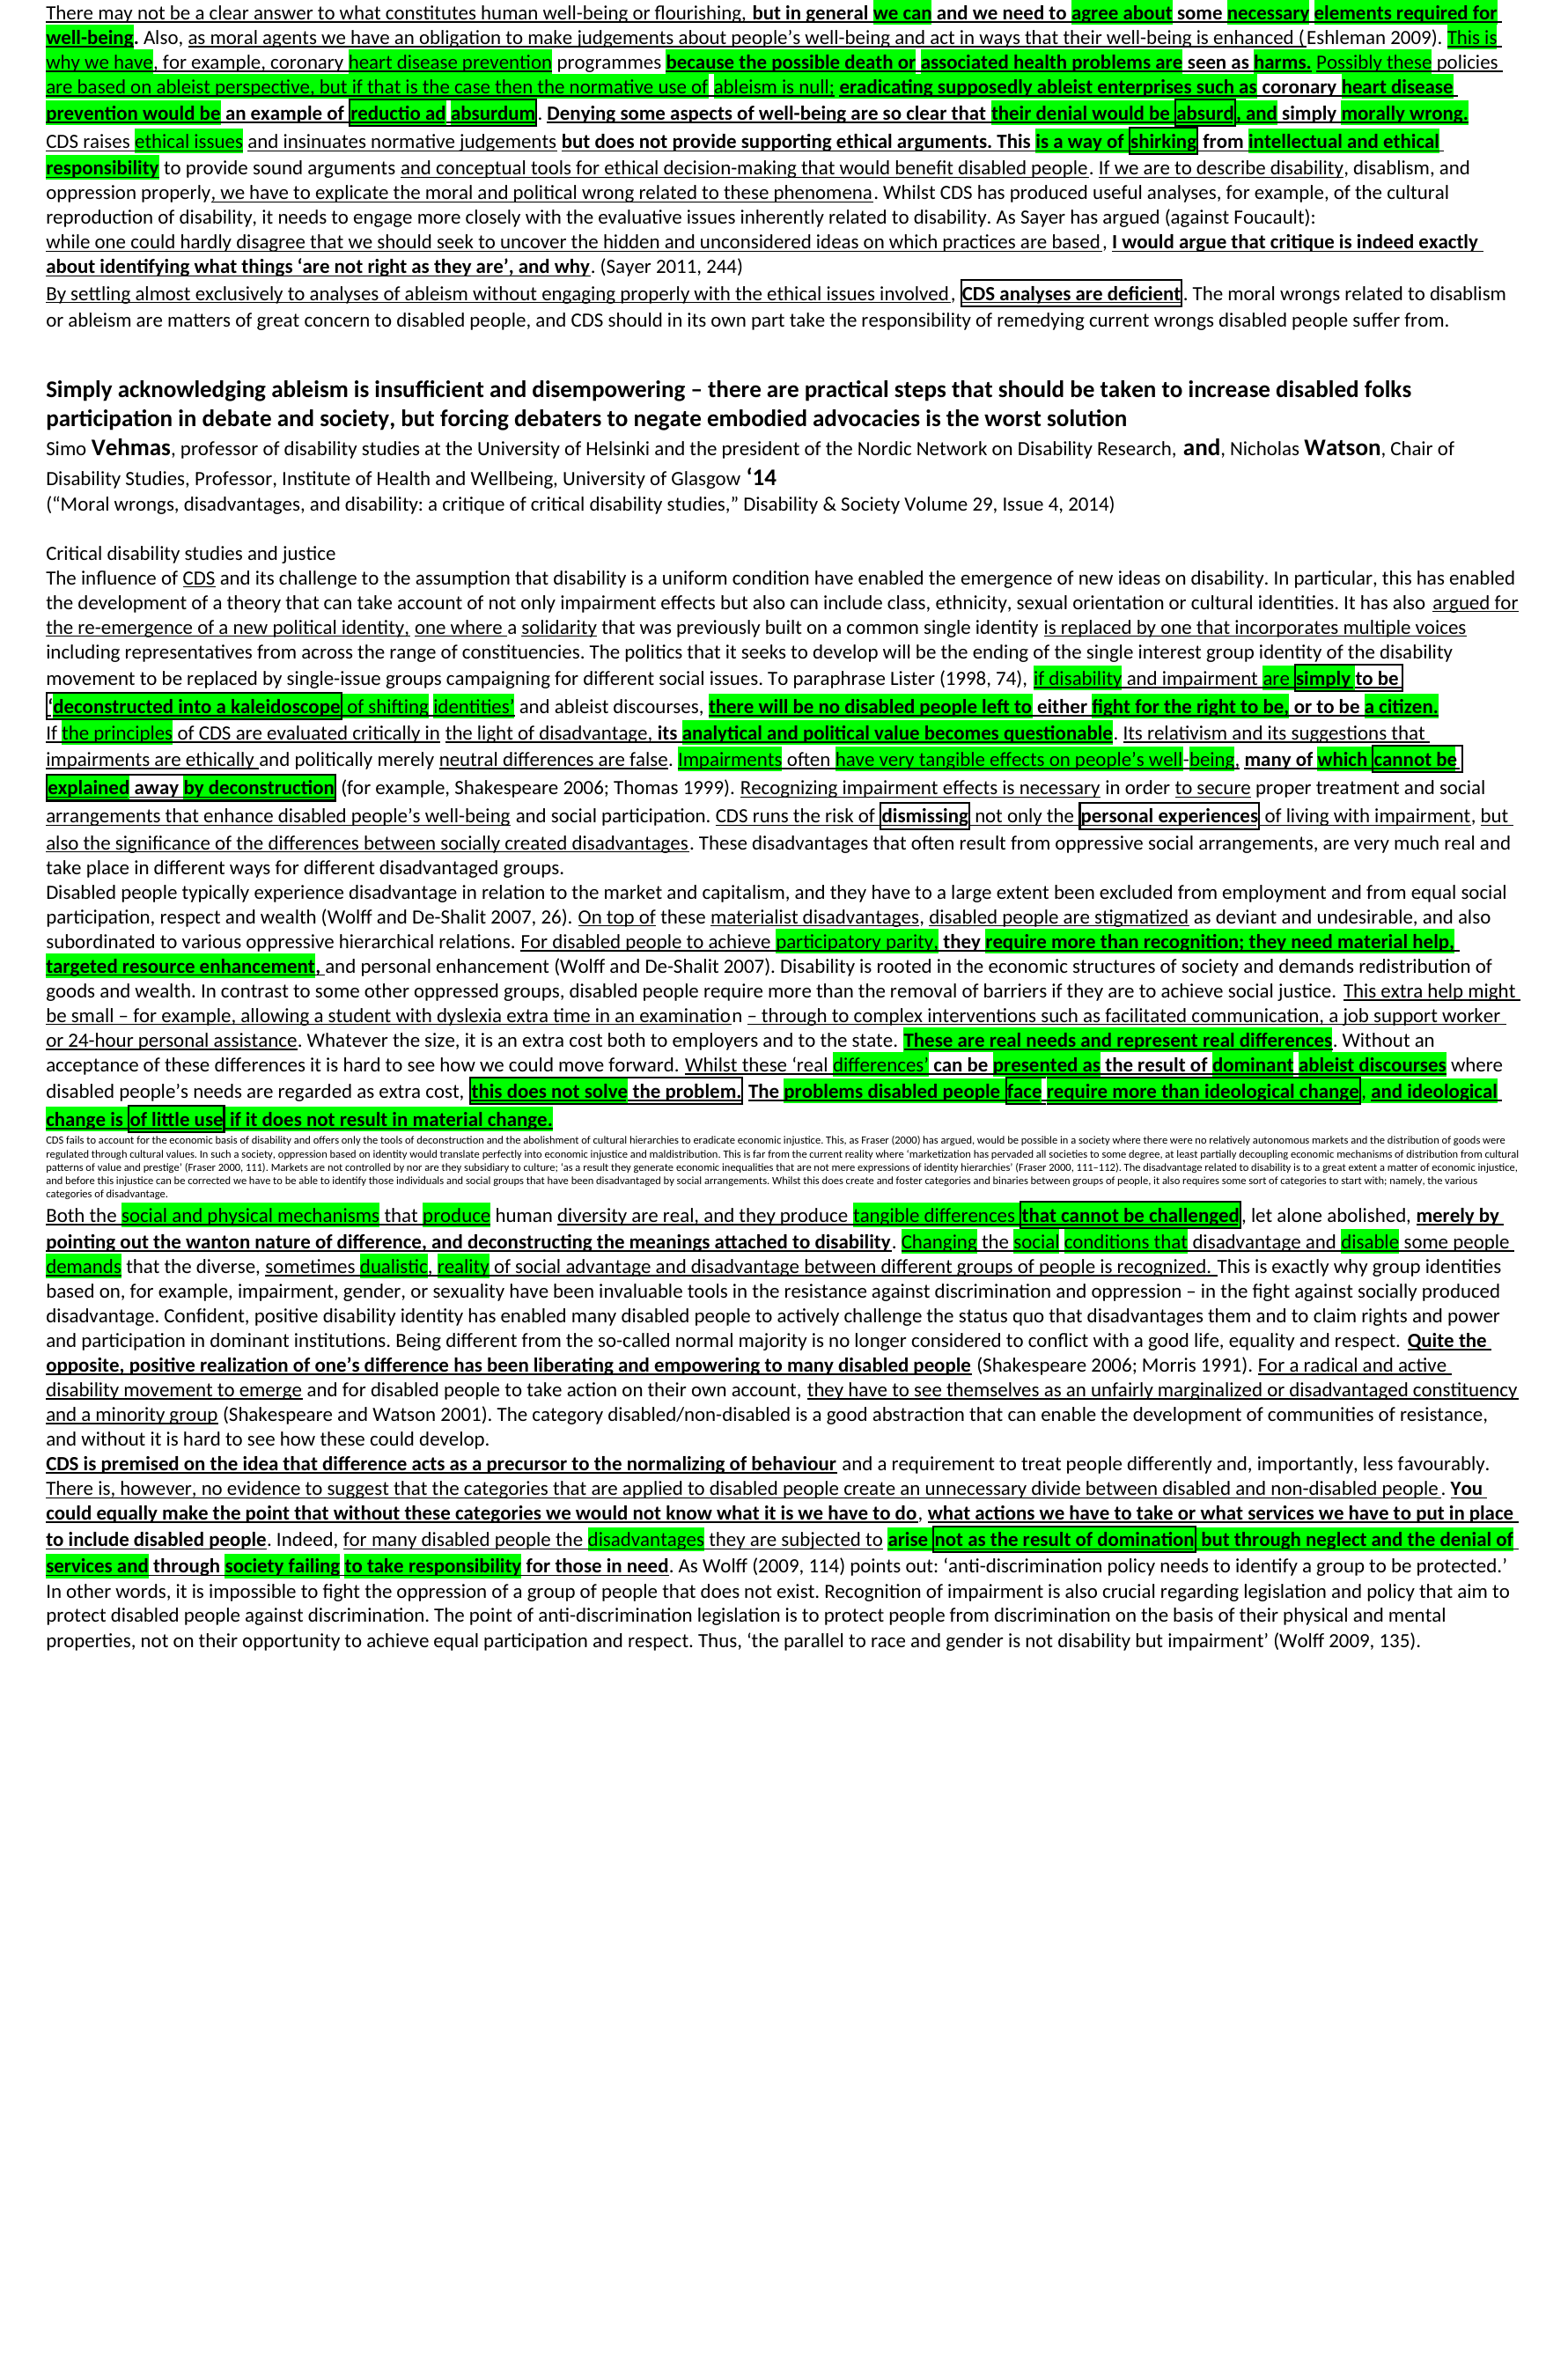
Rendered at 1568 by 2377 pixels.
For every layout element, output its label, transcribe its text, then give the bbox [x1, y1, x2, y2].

text (“Moral wrongs, disadvantages, and disability: a critique of critical disability studies,” Disability & Society Volume 29, Issue 4, 2014) [46, 491, 1521, 516]
text If the principles of CDS are evaluated critically in the light of disadvantage, its analytical and political value becomes questionable. Its relativism and its suggestions that impairments are ethically and politically merely neutral differences are false. Impairments often have very tangible effects on people’s well-being, many of which cannot be explained away by deconstruction (for example, Shakespeare 2006; Thomas 1999). Recognizing impairment effects is necessary in order to secure proper treatment and social arrangements that enhance disabled people’s well-being and social participation. CDS runs the risk of dismissing not only the personal experiences of living with impairment, but also the significance of the differences between socially created disadvantages. These disadvantages that often result from oppressive social arrangements, are very much real and take place in different ways for different disadvantaged groups. [46, 720, 1521, 879]
text while one could hardly disagree that we should seek to uncover the hidden and unconsidered ideas on which practices are based, I would argue that critique is indeed exactly about identifying what things ‘are not right as they are’, and why. (Sayer 2011, 244) [46, 230, 1521, 279]
text There may not be a clear answer to what constitutes human well-being or flourishing, but in general we can and we need to agree about some necessary elements required for well-being. Also, as moral agents we have an obligation to make judgements about people’s well-being and act in ways that their well-being is enhanced (Eshleman 2009). This is why we have, for example, coronary heart disease prevention programmes because the possible death or associated health problems are seen as harms. Possibly these policies are based on ableist perspective, but if that is the case then the normative use of ableism is null; eradicating supposedly ableist enterprises such as coronary heart disease prevention would be an example of reductio ad absurdum. Denying some aspects of well-being are so clear that their denial would be absurd, and simply morally wrong. [46, 0, 1521, 127]
text Critical disability studies and justice [46, 541, 1521, 565]
text Disabled people typically experience disadvantage in relation to the market and capitalism, and they have to a large extent been excluded from employment and from equal social participation, respect and wealth (Wolff and De-Shalit 2007, 26). On top of these materialist disadvantages, disabled people are stigmatized as deviant and undesirable, and also subordinated to various oppressive hierarchical relations. For disabled people to achieve participatory parity, they require more than recognition; they need material help, targeted resource enhancement, and personal enhancement (Wolff and De-Shalit 2007). Disability is rooted in the economic structures of society and demands redistribution of goods and wealth. In contrast to some other oppressed groups, disabled people require more than the removal of barriers if they are to achieve social justice. This extra help might be small – for example, allowing a student with dyslexia extra time in an examination – through to complex interventions such as facilitated communication, a job support worker or 24-hour personal assistance. Whatever the size, it is an extra cost both to employers and to the state. These are real needs and represent real differences. Without an acceptance of these differences it is hard to see how we could move forward. Whilst these ‘real differences’ can be presented as the result of dominant ableist discourses where disabled people’s needs are regarded as extra cost, this does not solve the problem. The problems disabled people face require more than ideological change, and ideological change is of little use if it does not result in material change. [46, 879, 1521, 1133]
text CDS fails to account for the economic basis of disability and offers only the tools of deconstruction and the abolishment of cultural hierarchies to eradicate economic injustice. This, as Fraser (2000) has argued, would be possible in a society where there were no relatively autonomous markets and the distribution of goods were regulated through cultural values. In such a society, oppression based on identity would translate perfectly into economic injustice and maldistribution. This is far from the current reality where ‘marketization has pervaded all societies to some degree, at least partially decoupling economic mechanisms of distribution from cultural patterns of value and prestige’ (Fraser 2000, 111). Markets are not controlled by nor are they subsidiary to culture; ‘as a result they generate economic inequalities that are not mere expressions of identity hierarchies’ (Fraser 2000, 111–112). The disadvantage related to disability is to a great extent a matter of economic injustice, and before this injustice can be corrected we have to be able to identify those individuals and social groups that have been disadvantaged by social arrangements. Whilst this does create and foster categories and binaries between groups of people, it also requires some sort of categories to start with; namely, the various categories of disadvantage. [46, 1133, 1521, 1201]
text The influence of CDS and its challenge to the assumption that disability is a uniform condition have enabled the emergence of new ideas on disability. In particular, this has enabled the development of a theory that can take account of not only impairment effects but also can include class, ethnicity, sexual orientation or cultural identities. It has also argued for the re-emergence of a new political identity, one where a solidarity that was previously built on a common single identity is replaced by one that incorporates multiple voices including representatives from across the range of constituencies. The politics that it seeks to develop will be the ending of the single interest group identity of the disability movement to be replaced by single-issue groups campaigning for different social issues. To paraphrase Lister (1998, 74), if disability and impairment are simply to be ‘deconstructed into a kaleidoscope of shifting identities’ and ableist discourses, there will be no disabled people left to either fight for the right to be, or to be a citizen. [46, 565, 1521, 720]
text CDS raises ethical issues and insinuates normative judgements but does not provide supporting ethical arguments. This is a way of shirking from intellectual and ethical responsibility to provide sound arguments and conceptual tools for ethical decision-making that would benefit disabled people. If we are to describe disability, disablism, and oppression properly, we have to explicate the moral and political wrong related to these phenomena. Whilst CDS has produced useful analyses, for example, of the cultural reproduction of disability, it needs to engage more closely with the evaluative issues inherently related to disability. As Sayer has argued (against Foucault): [46, 127, 1521, 230]
text By settling almost exclusively to analyses of ableism without engaging properly with the ethical issues involved, CDS analyses are deficient. The moral wrongs related to disablism or ableism are matters of great concern to disabled people, and CDS should in its own part take the responsibility of remedying current wrongs disabled people suffer from. [46, 279, 1521, 332]
text Both the social and physical mechanisms that produce human diversity are real, and they produce tangible differences that cannot be challenged, let alone abolished, merely by pointing out the wanton nature of difference, and deconstructing the meanings attached to disability. Changing the social conditions that disadvantage and disable some people demands that the diverse, sometimes dualistic, reality of social advantage and disadvantage between different groups of people is recognized. This is exactly why group identities based on, for example, impairment, gender, or sexuality have been invaluable tools in the resistance against discrimination and oppression – in the fight against socially produced disadvantage. Confident, positive disability identity has enabled many disabled people to actively challenge the status quo that disadvantages them and to claim rights and power and participation in dominant institutions. Being different from the so-called normal majority is no longer considered to conflict with a good life, equality and respect. Quite the opposite, positive realization of one’s difference has been liberating and empowering to many disabled people (Shakespeare 2006; Morris 1991). For a radical and active disability movement to emerge and for disabled people to take action on their own account, they have to see themselves as an unfairly marginalized or disadvantaged constituency and a minority group (Shakespeare and Watson 2001). The category disabled/non-disabled is a good abstraction that can enable the development of communities of resistance, and without it is hard to see how these could develop. [46, 1201, 1521, 1451]
subtitle Simply acknowledging ableism is insufficient and disempowering – there are practical steps that should be taken to increase disabled folks participation in debate and society, but forcing debaters to negate embodied advocacies is the worst solution [46, 375, 1521, 433]
text CDS is premised on the idea that difference acts as a precursor to the normalizing of behaviour and a requirement to treat people differently and, importantly, less favourably. There is, however, no evidence to suggest that the categories that are applied to disabled people create an unnecessary divide between disabled and non-disabled people. You could equally make the point that without these categories we would not know what it is we have to do, what actions we have to take or what services we have to put in place to include disabled people. Indeed, for many disabled people the disadvantages they are subjected to arise not as the result of domination but through neglect and the denial of services and through society failing to take responsibility for those in need. As Wolff (2009, 114) points out: ‘anti-discrimination policy needs to identify a group to be protected.’ In other words, it is impossible to fight the oppression of a group of people that does not exist. Recognition of impairment is also crucial regarding legislation and policy that aim to protect disabled people against discrimination. The point of anti-discrimination legislation is to protect people from discrimination on the basis of their physical and mental properties, not on their opportunity to achieve equal participation and respect. Thus, ‘the parallel to race and gender is not disability but impairment’ (Wolff 2009, 135). [46, 1451, 1521, 1652]
text Simo Vehmas, professor of disability studies at the University of Helsinki and the president of the Nordic Network on Disability Research, and, Nicholas Watson, Chair of Disability Studies, Professor, Institute of Health and Wellbeing, University of Glasgow ‘14 [46, 433, 1521, 491]
